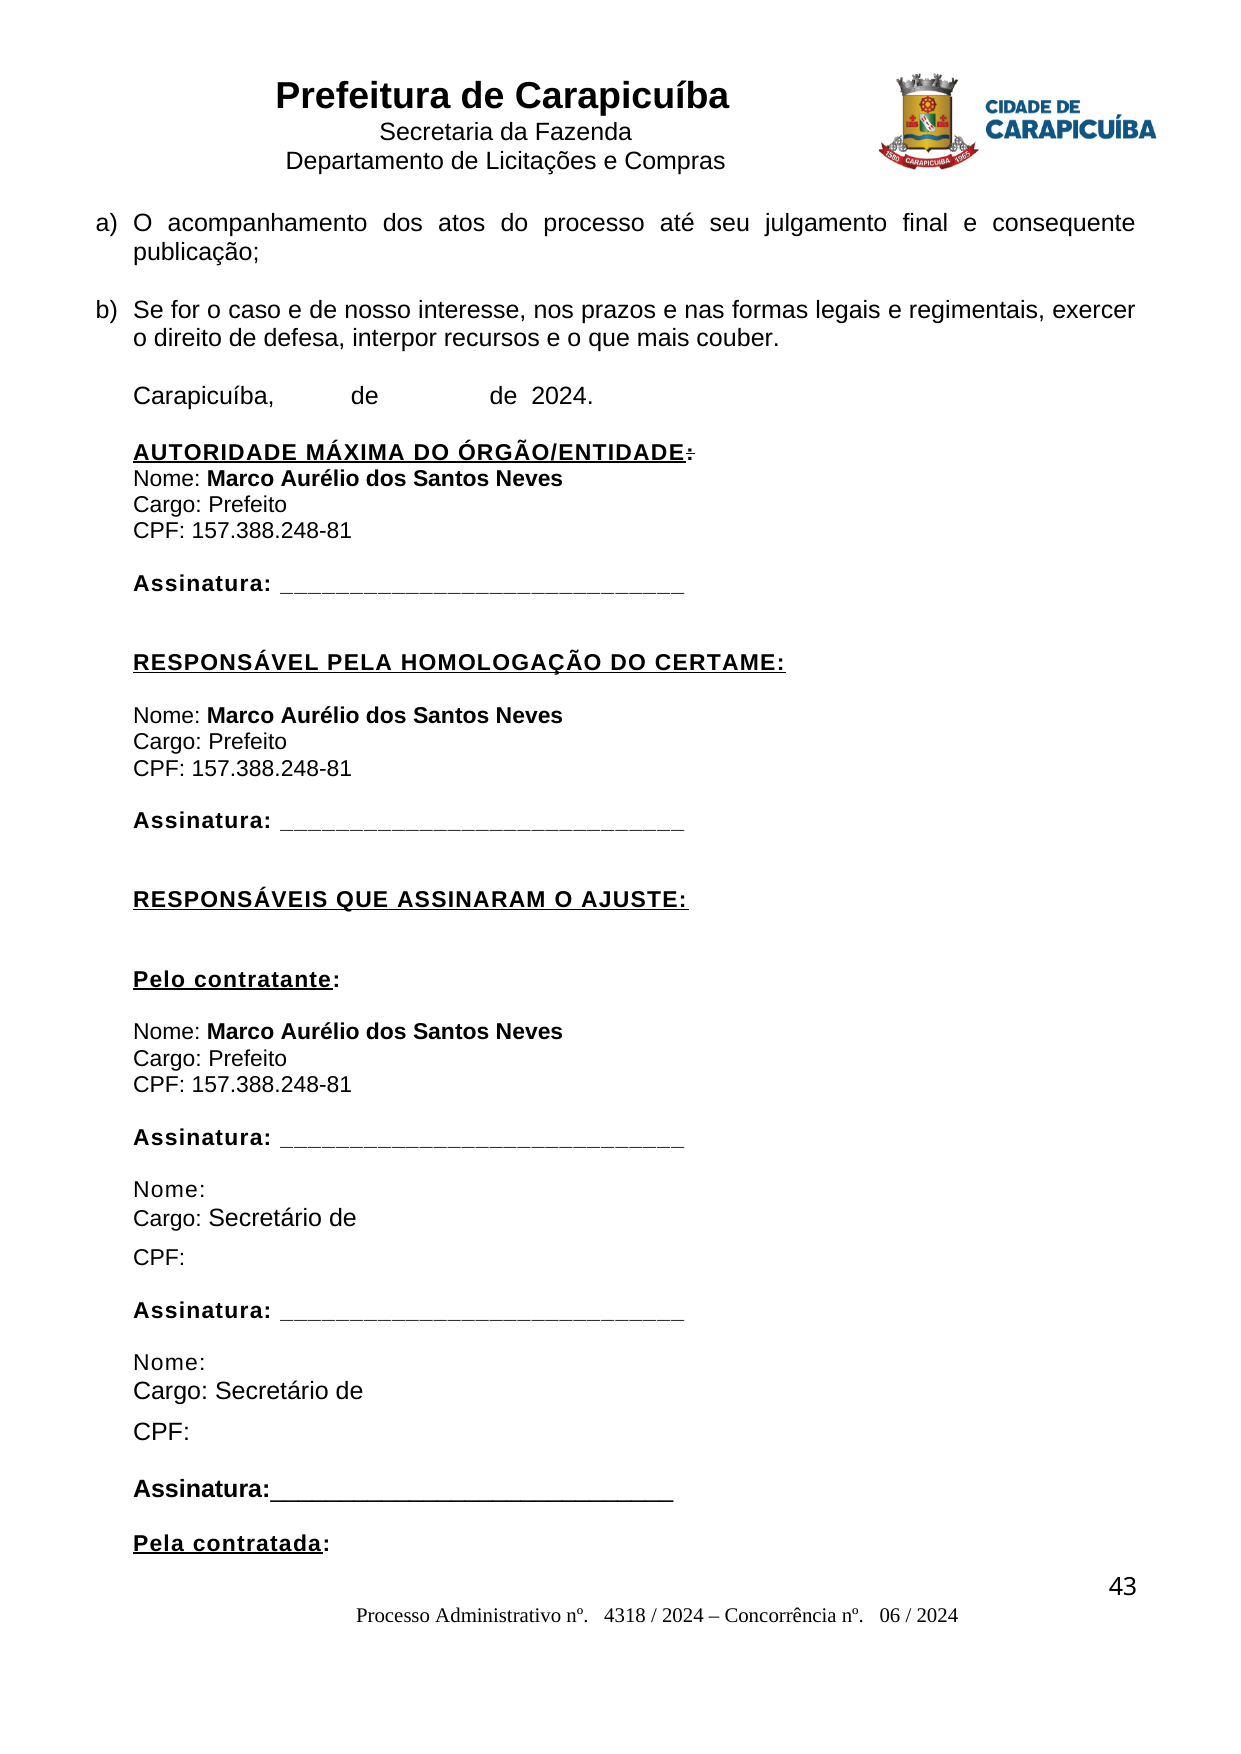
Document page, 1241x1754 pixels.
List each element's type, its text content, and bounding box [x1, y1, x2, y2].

text Assinatura: _____________________________ [133, 1297, 1137, 1323]
text Assinatura: _____________________________ [133, 1124, 1137, 1150]
text Assinatura: _____________________________ [133, 570, 1137, 597]
text Carapicuíba, de de 2024. [133, 381, 1137, 410]
text Cargo: Secretário de [133, 1203, 1113, 1231]
text RESPONSÁVEL PELA HOMOLOGAÇÃO DO CERTAME: [133, 649, 1137, 676]
text Cargo: Secretário de [133, 1376, 1113, 1404]
text Assinatura: _____________________________ [133, 807, 1137, 834]
text CPF: 157.388.248-81 [133, 1071, 1137, 1097]
text Nome: [133, 1176, 1137, 1203]
text CPF: 157.388.248-81 [133, 755, 1137, 781]
text Nome: Marco Aurélio dos Santos Neves [133, 465, 1137, 491]
list O acompanhamento dos atos do processo até seu julgamento final e consequente publicação; [95, 208, 1137, 266]
text CPF: 157.388.248-81 [133, 517, 1137, 544]
text CPF: [133, 1417, 1137, 1446]
text Assinatura:_____________________________ [133, 1474, 1137, 1503]
text Pelo contratante: [133, 966, 1137, 992]
list Se for o caso e de nosso interesse, nos prazos e nas formas legais e regimentais, exercer o direito de defesa, interpor recursos e o que mais couber. [95, 295, 1137, 352]
text Nome: Marco Aurélio dos Santos Neves [133, 702, 1137, 728]
text Cargo: Prefeito [133, 1044, 1137, 1071]
text AUTORIDADE MÁXIMA DO ÓRGÃO/ENTIDADE: [133, 438, 1137, 465]
text Cargo: Prefeito [133, 491, 1137, 517]
text CPF: [133, 1244, 1137, 1270]
picture [877, 65, 1159, 172]
text Pela contratada: [133, 1529, 1137, 1556]
text Cargo: Prefeito [133, 728, 1137, 755]
text Nome: Marco Aurélio dos Santos Neves [133, 1018, 1137, 1044]
text RESPONSÁVEIS QUE ASSINARAM O AJUSTE: [133, 886, 1137, 913]
text Nome: [133, 1349, 1137, 1376]
